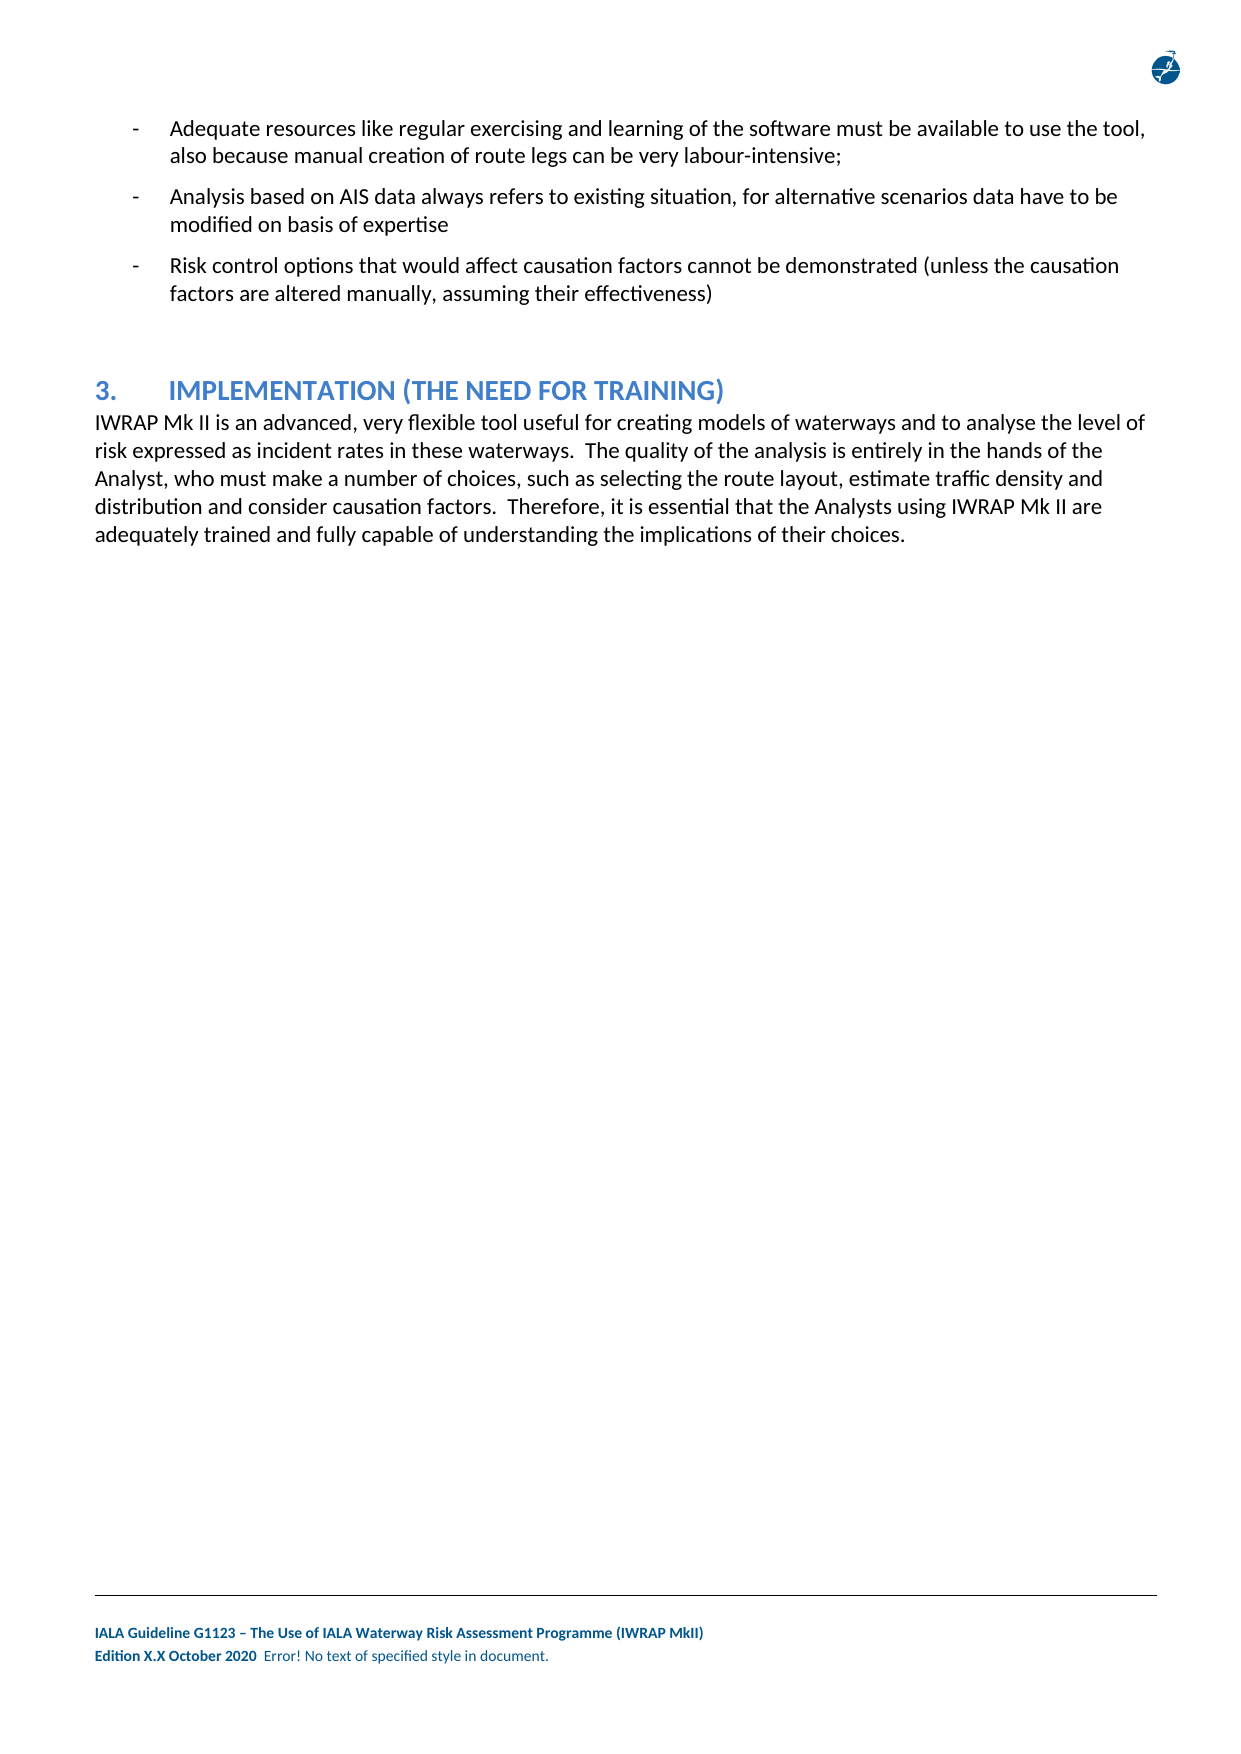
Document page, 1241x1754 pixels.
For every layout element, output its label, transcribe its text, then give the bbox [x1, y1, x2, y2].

list Risk control options that would affect causation factors cannot be demonstrated (unless the causation factors are altered manually, assuming their effectiveness) [132, 251, 1157, 307]
list Adequate resources like regular exercising and learning of the software must be available to use the tool, also because manual creation of route legs can be very labour-intensive; [132, 114, 1157, 170]
picture [1120, 0, 1239, 119]
text IWRAP Mk II is an advanced, very flexible tool useful for creating models of waterways and to analyse the level of risk expressed as incident rates in these waterways. The quality of the analysis is entirely in the hands of the Analyst, who must make a number of choices, such as selecting the route layout, estimate traffic density and distribution and consider causation factors. Therefore, it is essential that the Analysts using IWRAP Mk II are adequately trained and fully capable of understanding the implications of their choices. [94, 408, 1157, 548]
list Analysis based on AIS data always refers to existing situation, for alternative scenarios data have to be modified on basis of expertise [132, 182, 1157, 238]
subtitle Implementation (THE NEED FOR TRAINING) [94, 372, 1157, 408]
